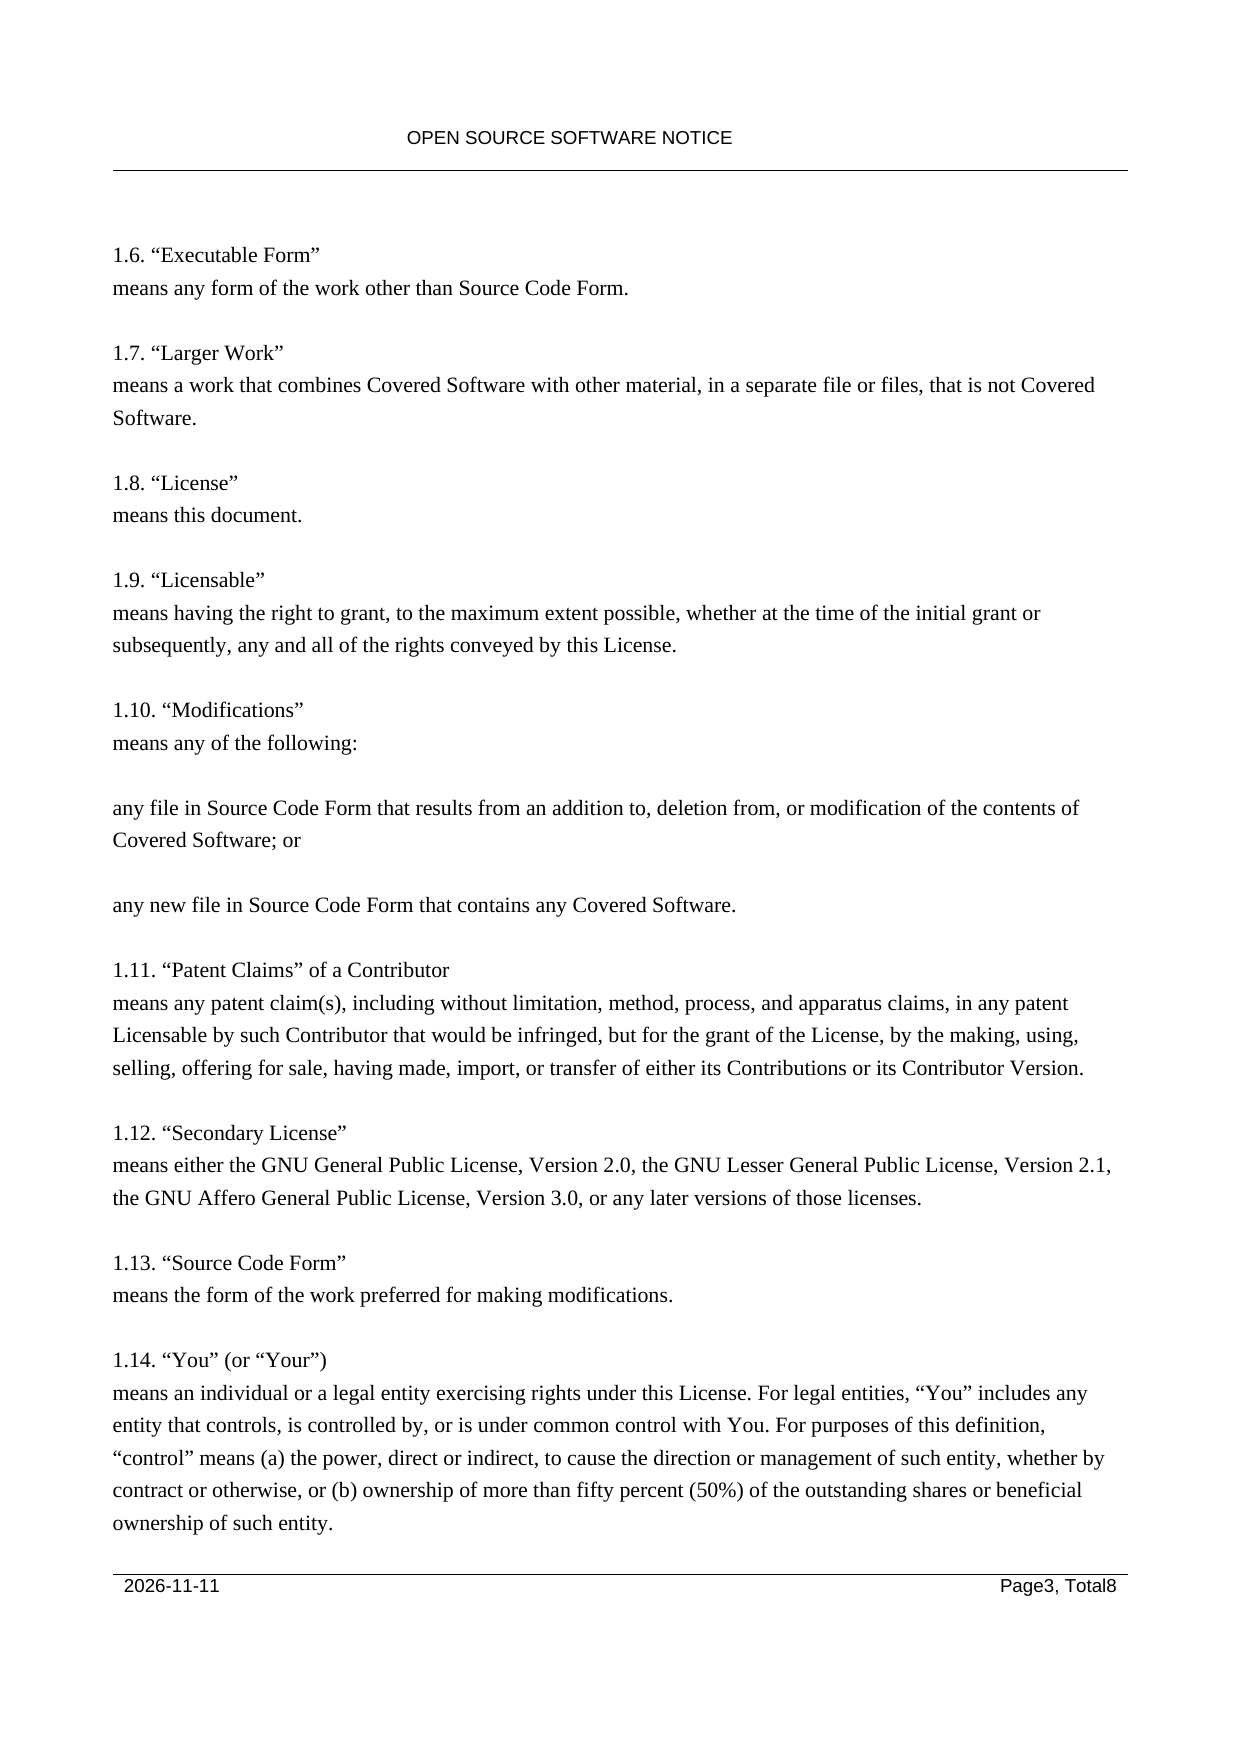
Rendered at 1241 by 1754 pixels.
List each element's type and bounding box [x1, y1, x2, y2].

text [112, 206, 1128, 1539]
